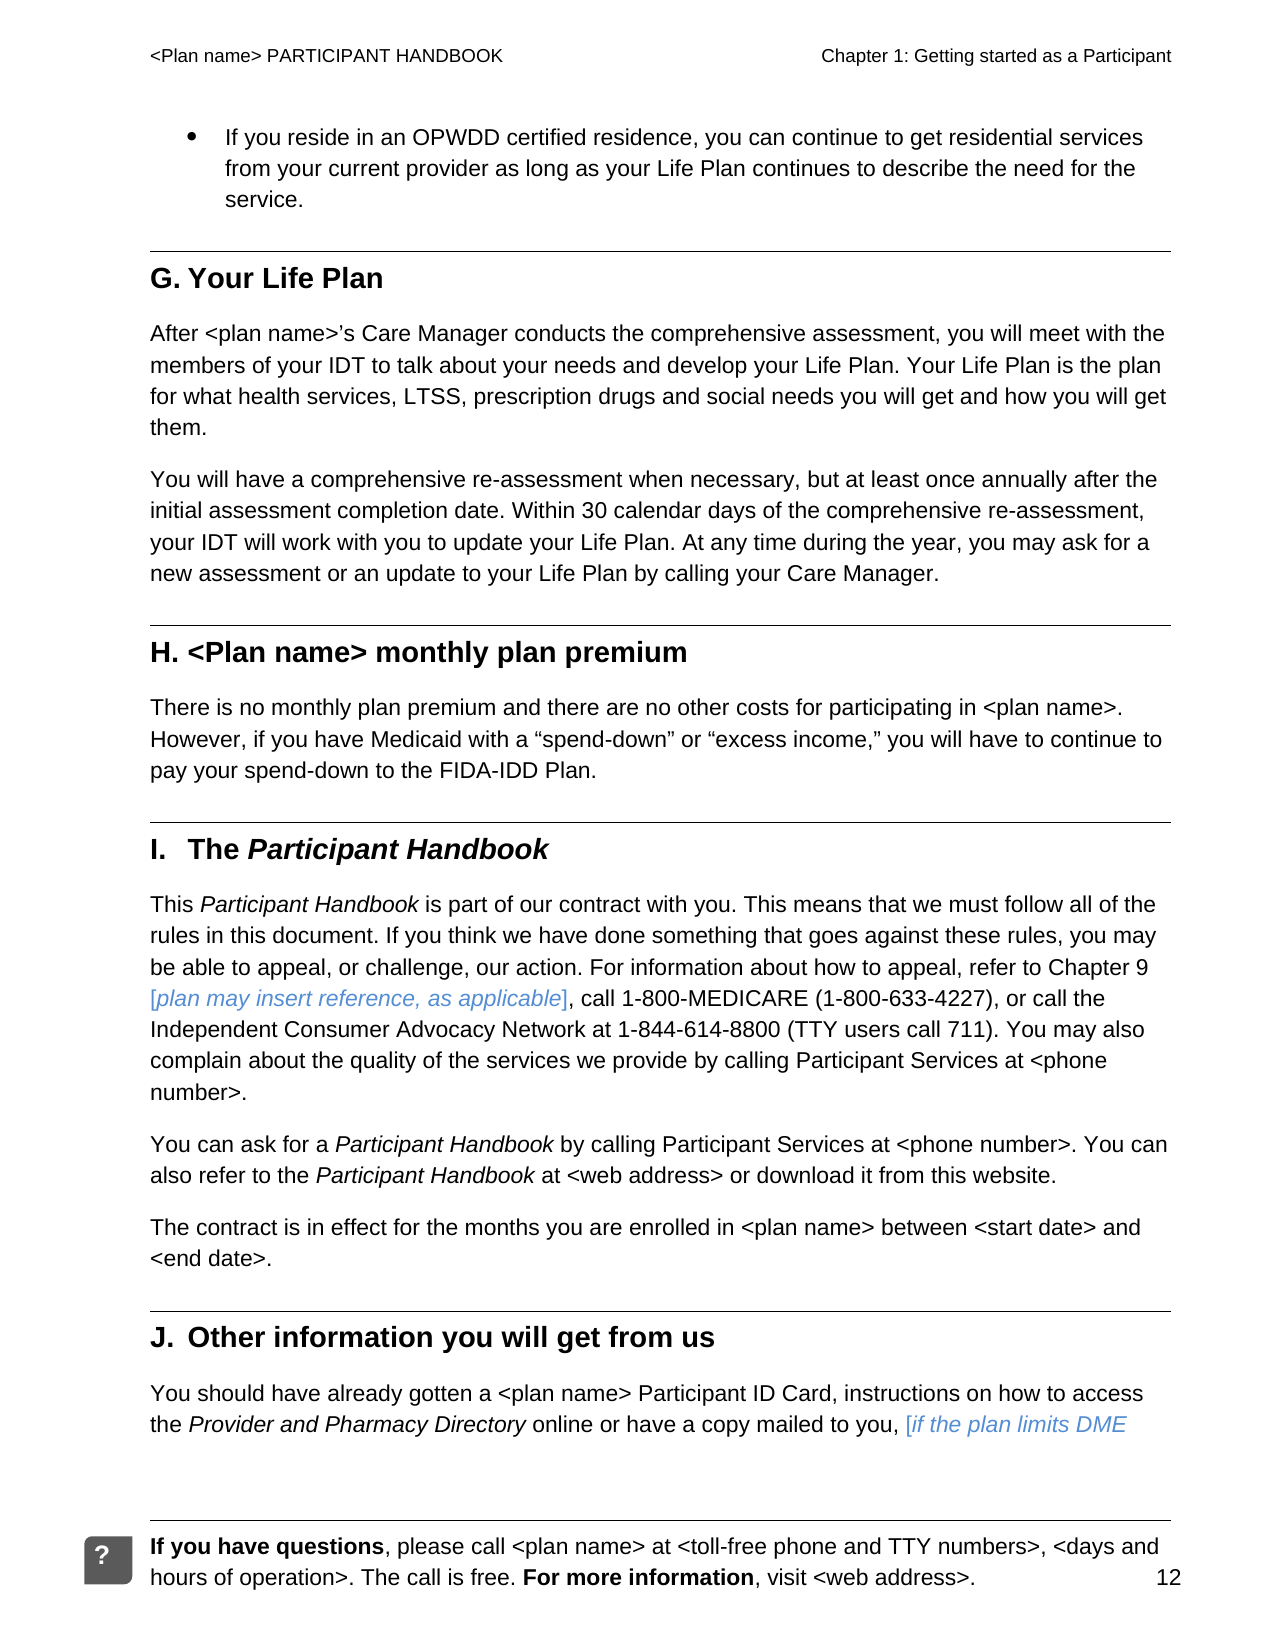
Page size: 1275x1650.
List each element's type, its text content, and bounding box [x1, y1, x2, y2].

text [150, 1376, 1171, 1439]
subtitle Your Life Plan [150, 252, 1171, 296]
text There is no monthly plan premium and there are no other costs for participating in <plan name>. However, if you have Medicaid with a “spend-down” or “excess income,” you will have to continue to pay your spend-down to the FIDA-IDD Plan. [150, 691, 1171, 784]
subtitle Other information you will get from us [150, 1312, 1171, 1355]
text You will have a comprehensive re-assessment when necessary, but at least once annually after the initial assessment completion date. Within 30 calendar days of the comprehensive re-assessment, your IDT will work with you to update your Life Plan. At any time during the year, you may ask for a new assessment or an update to your Life Plan by calling your Care Manager. [150, 463, 1171, 588]
text The contract is in effect for the months you are enrolled in <plan name> between <start date> and <end date>. [150, 1211, 1171, 1273]
subtitle <Plan name> monthly plan premium [150, 626, 1171, 670]
text This Participant Handbook is part of our contract with you. This means that we must follow all of the rules in this document. If you think we have done something that goes against these rules, you may be able to appeal, or challenge, our action. For information about how to appeal, refer to Chapter 9 [plan may insert reference, as applicable], call 1-800-MEDICARE (1-800-633-4227), or call the Independent Consumer Advocacy Network at 1-844-614-8800 (TTY users call 711). You may also complain about the quality of the services we provide by calling Participant Services at <phone number>. [150, 888, 1171, 1106]
text After <plan name>’s Care Manager conducts the comprehensive assessment, you will meet with the members of your IDT to talk about your needs and develop your Life Plan. Your Life Plan is the plan for what health services, LTSS, prescription drugs and social needs you will get and how you will get them. [150, 317, 1171, 442]
subtitle The Participant Handbook [150, 823, 1171, 867]
text You can ask for a Participant Handbook by calling Participant Services at <phone number>. You can also refer to the Participant Handbook at <web address> or download it from this website. [150, 1127, 1171, 1190]
list If you reside in an OPWDD certified residence, you can continue to get residential services from your current provider as long as your Life Plan continues to describe the need for the service. [187, 120, 1171, 214]
